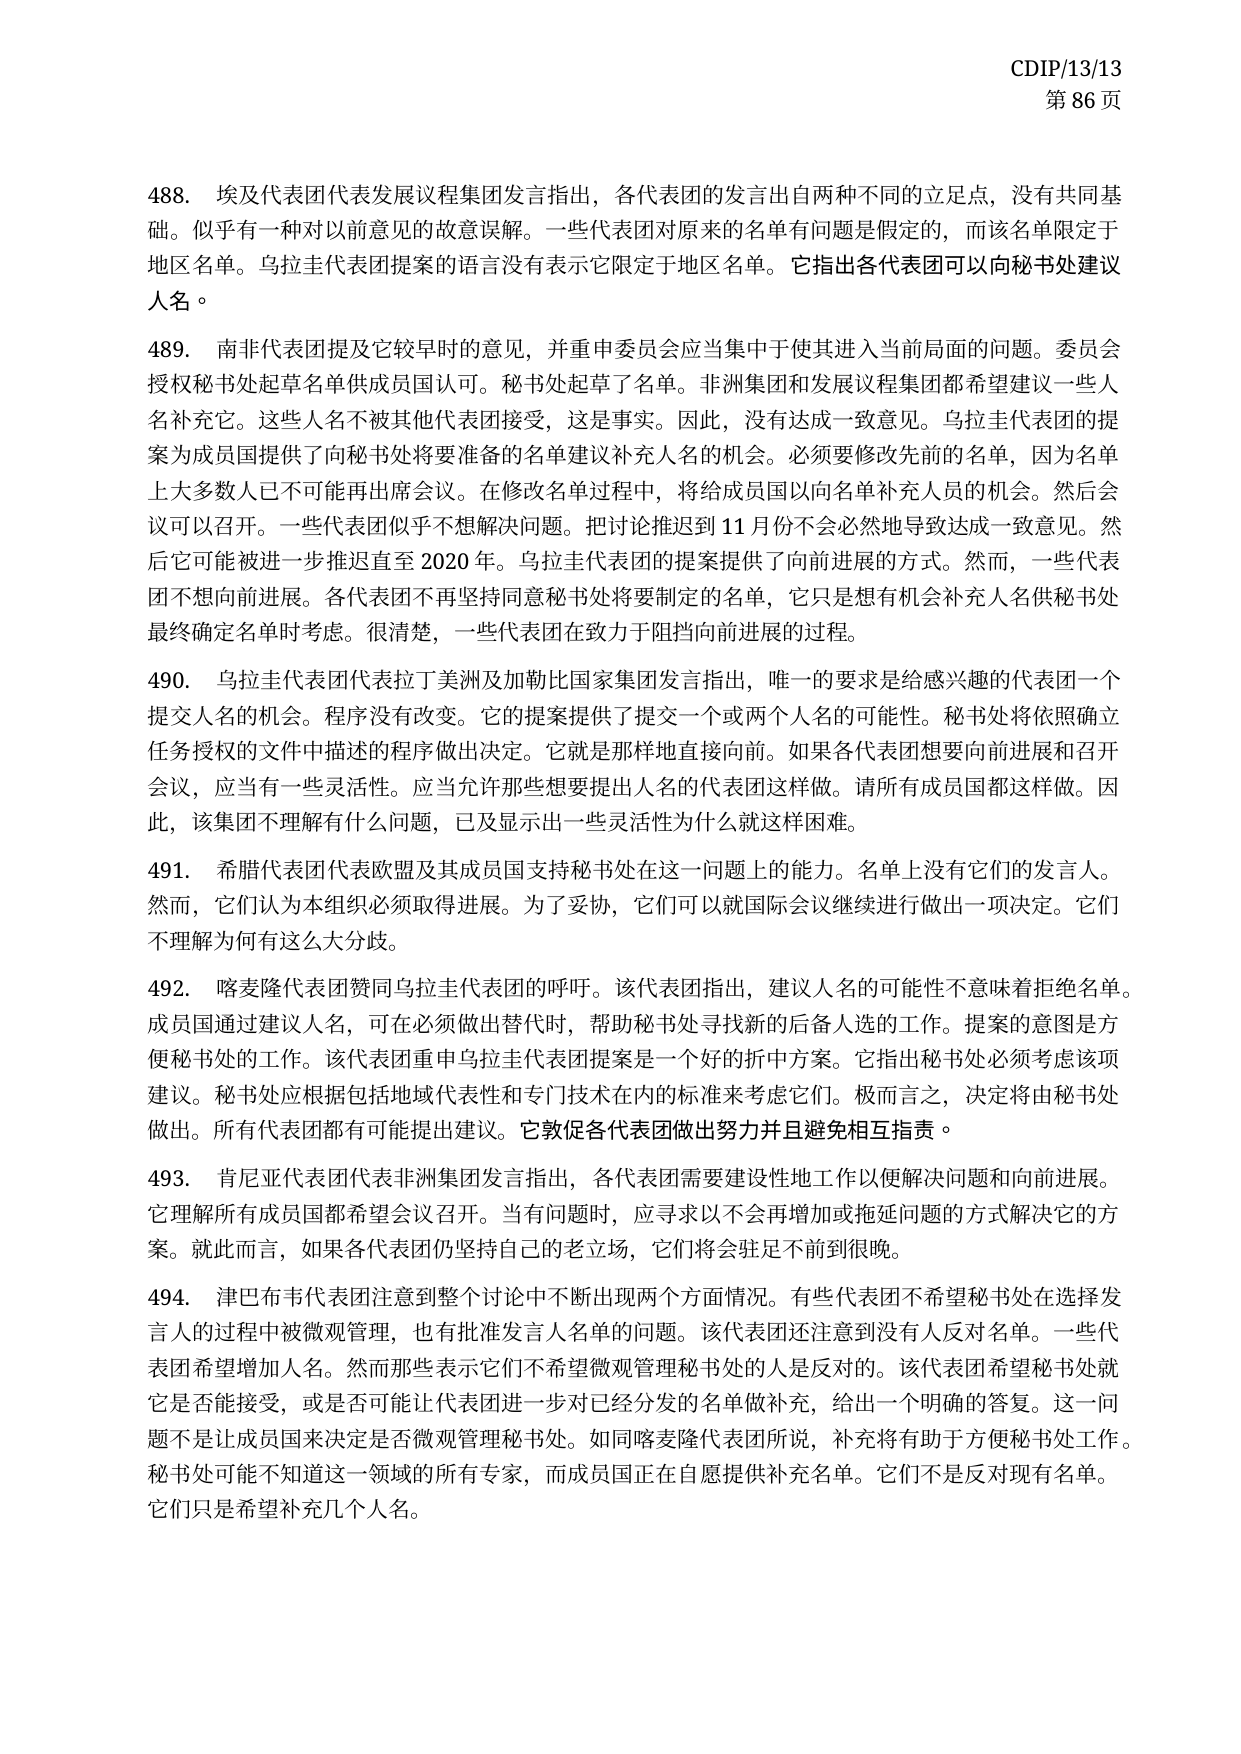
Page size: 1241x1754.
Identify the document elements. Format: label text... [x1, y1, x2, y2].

list 希腊代表团代表欧盟及其成员国支持秘书处在这一问题上的能力。名单上没有它们的发言人。然而，它们认为本组织必须取得进展。为了妥协，它们可以就国际会议继续进行做出一项决定。它们不理解为何有这么大分歧。 [148, 849, 1122, 955]
list 喀麦隆代表团赞同乌拉圭代表团的呼吁。该代表团指出，建议人名的可能性不意味着拒绝名单。成员国通过建议人名，可在必须做出替代时，帮助秘书处寻找新的后备人选的工作。提案的意图是方便秘书处的工作。该代表团重申乌拉圭代表团提案是一个好的折中方案。它指出秘书处必须考虑该项建议。秘书处应根据包括地域代表性和专门技术在内的标准来考虑它们。极而言之，决定将由秘书处做出。所有代表团都有可能提出建议。它敦促各代表团做出努力并且避免相互指责。 [148, 968, 1122, 1145]
list 乌拉圭代表团代表拉丁美洲及加勒比国家集团发言指出，唯一的要求是给感兴趣的代表团一个提交人名的机会。程序没有改变。它的提案提供了提交一个或两个人名的可能性。秘书处将依照确立任务授权的文件中描述的程序做出决定。它就是那样地直接向前。如果各代表团想要向前进展和召开会议，应当有一些灵活性。应当允许那些想要提出人名的代表团这样做。请所有成员国都这样做。因此，该集团不理解有什么问题，已及显示出一些灵活性为什么就这样困难。 [148, 659, 1122, 837]
list 南非代表团提及它较早时的意见，并重申委员会应当集中于使其进入当前局面的问题。委员会授权秘书处起草名单供成员国认可。秘书处起草了名单。非洲集团和发展议程集团都希望建议一些人名补充它。这些人名不被其他代表团接受，这是事实。因此，没有达成一致意见。乌拉圭代表团的提案为成员国提供了向秘书处将要准备的名单建议补充人名的机会。必须要修改先前的名单，因为名单上大多数人已不可能再出席会议。在修改名单过程中，将给成员国以向名单补充人员的机会。然后会议可以召开。一些代表团似乎不想解决问题。把讨论推迟到11月份不会必然地导致达成一致意见。然后它可能被进一步推迟直至2020年。乌拉圭代表团的提案提供了向前进展的方式。然而，一些代表团不想向前进展。各代表团不再坚持同意秘书处将要制定的名单，它只是想有机会补充人名供秘书处最终确定名单时考虑。很清楚，一些代表团在致力于阻挡向前进展的过程。 [148, 328, 1122, 647]
list 肯尼亚代表团代表非洲集团发言指出，各代表团需要建设性地工作以便解决问题和向前进展。它理解所有成员国都希望会议召开。当有问题时，应寻求以不会再增加或拖延问题的方式解决它的方案。就此而言，如果各代表团仍坚持自己的老立场，它们将会驻足不前到很晚。 [148, 1157, 1122, 1264]
list 津巴布韦代表团注意到整个讨论中不断出现两个方面情况。有些代表团不希望秘书处在选择发言人的过程中被微观管理，也有批准发言人名单的问题。该代表团还注意到没有人反对名单。一些代表团希望增加人名。然而那些表示它们不希望微观管理秘书处的人是反对的。该代表团希望秘书处就它是否能接受，或是否可能让代表团进一步对已经分发的名单做补充，给出一个明确的答复。这一问题不是让成员国来决定是否微观管理秘书处。如同喀麦隆代表团所说，补充将有助于方便秘书处工作。秘书处可能不知道这一领域的所有专家，而成员国正在自愿提供补充名单。它们不是反对现有名单。它们只是希望补充几个人名。 [148, 1276, 1122, 1524]
list 埃及代表团代表发展议程集团发言指出，各代表团的发言出自两种不同的立足点，没有共同基础。似乎有一种对以前意见的故意误解。一些代表团对原来的名单有问题是假定的，而该名单限定于地区名单。乌拉圭代表团提案的语言没有表示它限定于地区名单。它指出各代表团可以向秘书处建议人名。 [148, 174, 1122, 316]
